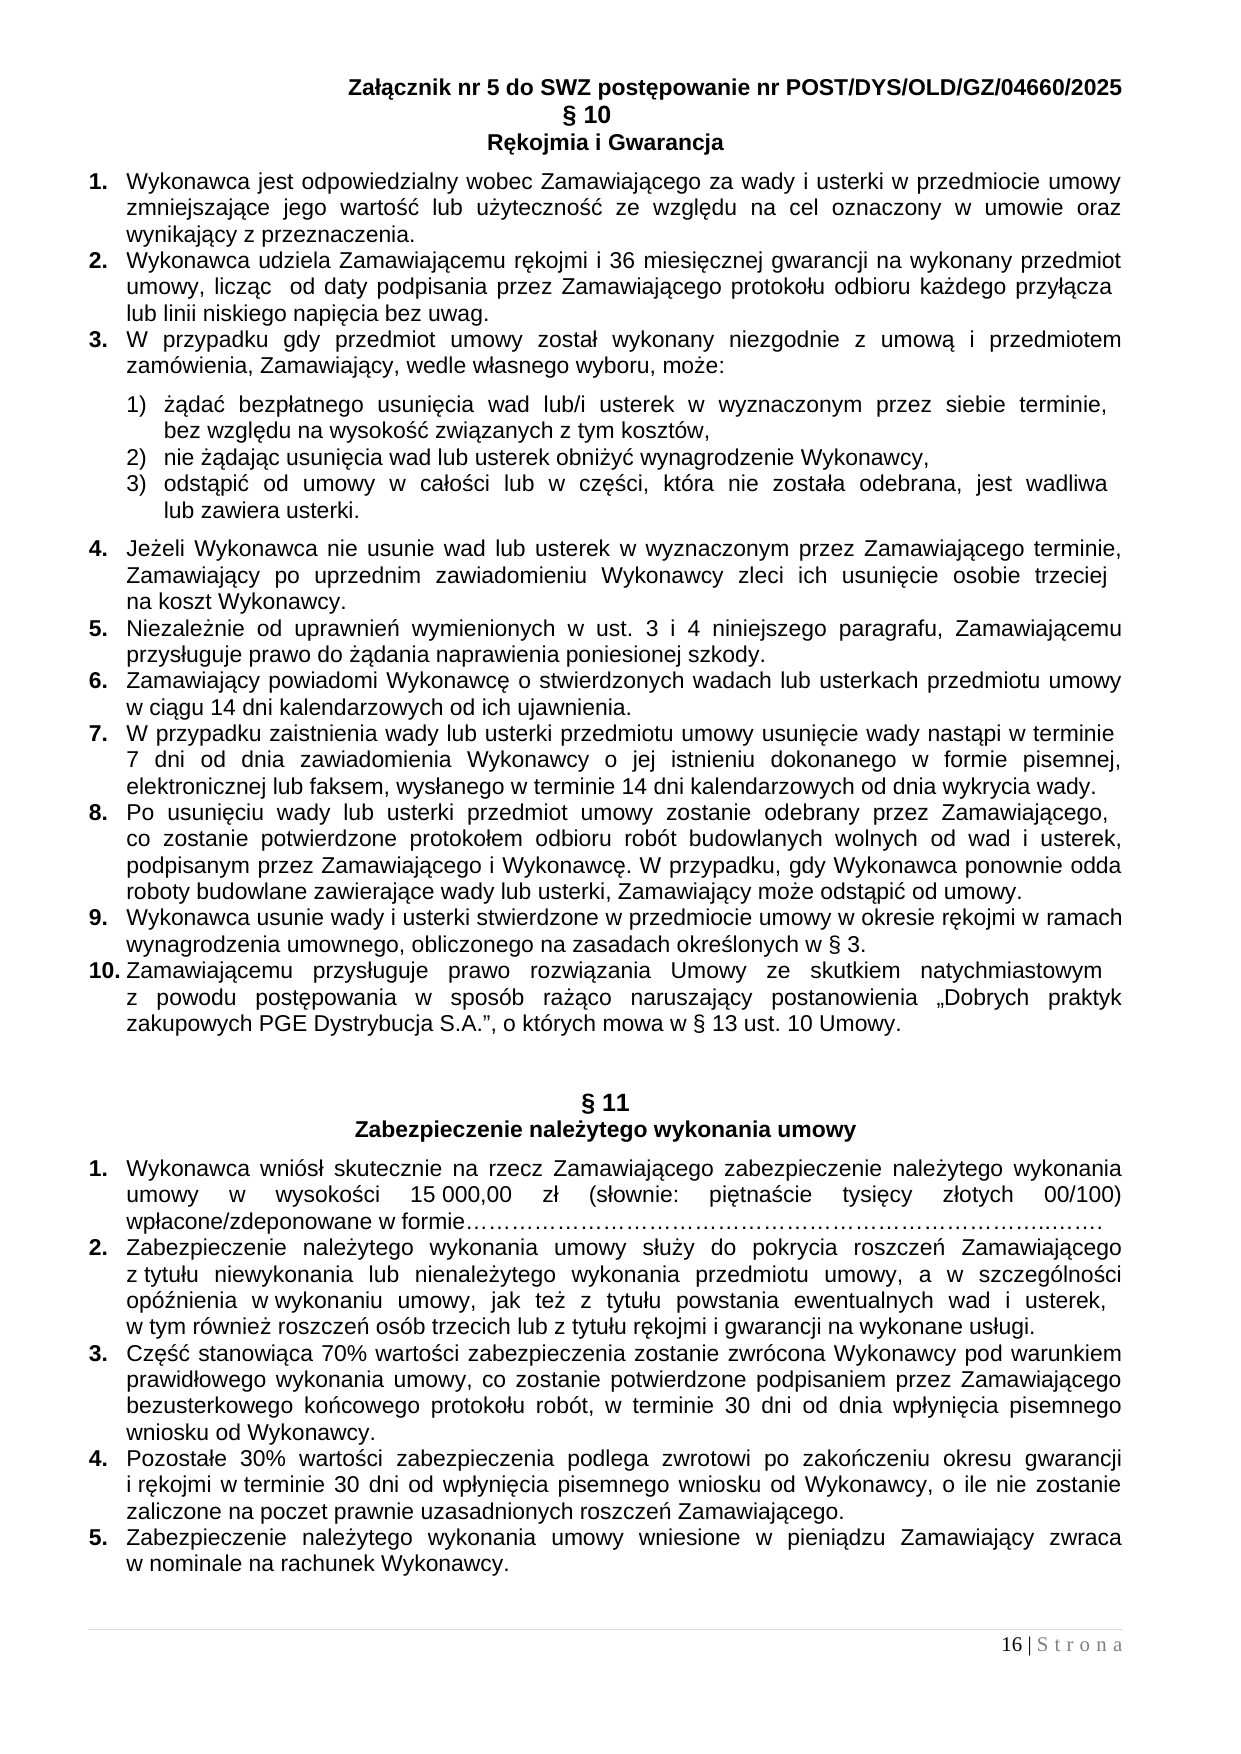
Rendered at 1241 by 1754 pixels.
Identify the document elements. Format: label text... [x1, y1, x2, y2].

text Wykonawca usunie wady i usterki stwierdzone w przedmiocie umowy w okresie rękojmi w ramach wynagrodzenia umownego, obliczonego na zasadach określonych w § 3. [89, 904, 1122, 957]
list Wykonawca jest odpowiedzialny wobec Zamawiającego za wady i usterki w przedmiocie umowy zmniejszające jego wartość lub użyteczność ze względu na cel oznaczony w umowie oraz wynikający z przeznaczenia. [89, 168, 1122, 247]
text Zabezpieczenie należytego wykonania umowy [89, 1116, 1122, 1143]
text Wykonawca udziela Zamawiającemu rękojmi i 36 miesięcznej gwarancji na wykonany przedmiot umowy, licząc od daty podpisania przez Zamawiającego protokołu odbioru każdego przyłącza lub linii niskiego napięcia bez uwag. [89, 247, 1122, 326]
list Wykonawca wniósł skutecznie na rzecz Zamawiającego zabezpieczenie należytego wykonania umowy w wysokości 15 000,00 zł (słownie: piętnaście tysięcy złotych 00/100) wpłacone/zdeponowane w formie…………………………………………………………………..……. [89, 1155, 1122, 1234]
list nie żądając usunięcia wad lub usterek obniżyć wynagrodzenie Wykonawcy, [126, 444, 1122, 470]
text Zabezpieczenie należytego wykonania umowy wniesione w pieniądzu Zamawiający zwraca w nominale na rachunek Wykonawcy. [89, 1524, 1122, 1577]
text Niezależnie od uprawnień wymienionych w ust. 3 i 4 niniejszego paragrafu, Zamawiającemu przysługuje prawo do żądania naprawienia poniesionej szkody. [89, 614, 1122, 667]
text Pozostałe 30% wartości zabezpieczenia podlega zwrotowi po zakończeniu okresu gwarancji i rękojmi w terminie 30 dni od wpłynięcia pisemnego wniosku od Wykonawcy, o ile nie zostanie zaliczone na poczet prawnie uzasadnionych roszczeń Zamawiającego. [89, 1445, 1122, 1524]
text Po usunięciu wady lub usterki przedmiot umowy zostanie odebrany przez Zamawiającego, co zostanie potwierdzone protokołem odbioru robót budowlanych wolnych od wad i usterek, podpisanym przez Zamawiającego i Wykonawcę. W przypadku, gdy Wykonawca ponownie odda roboty budowlane zawierające wady lub usterki, Zamawiający może odstąpić od umowy. [89, 799, 1122, 904]
text W przypadku zaistnienia wady lub usterki przedmiotu umowy usunięcie wady nastąpi w terminie 7 dni od dnia zawiadomienia Wykonawcy o jej istnieniu dokonanego w formie pisemnej, elektronicznej lub faksem, wysłanego w terminie 14 dni kalendarzowych od dnia wykrycia wady. [89, 720, 1122, 799]
text Zamawiający powiadomi Wykonawcę o stwierdzonych wadach lub usterkach przedmiotu umowy w ciągu 14 dni kalendarzowych od ich ujawnienia. [89, 667, 1122, 720]
text Rękojmia i Gwarancja [89, 129, 1122, 155]
list odstąpić od umowy w całości lub w części, która nie została odebrana, jest wadliwa lub zawiera usterki. [126, 470, 1122, 523]
list żądać bezpłatnego usunięcia wad lub/i usterek w wyznaczonym przez siebie terminie, bez względu na wysokość związanych z tym kosztów, [126, 391, 1122, 444]
text Część stanowiąca 70% wartości zabezpieczenia zostanie zwrócona Wykonawcy pod warunkiem prawidłowego wykonania umowy, co zostanie potwierdzone podpisaniem przez Zamawiającego bezusterkowego końcowego protokołu robót, w terminie 30 dni od dnia wpłynięcia pisemnego wniosku od Wykonawcy. [89, 1339, 1122, 1445]
text W przypadku gdy przedmiot umowy został wykonany niezgodnie z umową i przedmiotem zamówienia, Zamawiający, wedle własnego wyboru, może: [89, 326, 1122, 379]
text Zabezpieczenie należytego wykonania umowy służy do pokrycia roszczeń Zamawiającego z tytułu niewykonania lub nienależytego wykonania przedmiotu umowy, a w szczególności opóźnienia w wykonaniu umowy, jak też z tytułu powstania ewentualnych wad i usterek, w tym również roszczeń osób trzecich lub z tytułu rękojmi i gwarancji na wykonane usługi. [89, 1234, 1122, 1339]
text Zamawiającemu przysługuje prawo rozwiązania Umowy ze skutkiem natychmiastowym z powodu postępowania w sposób rażąco naruszający postanowienia „Dobrych praktyk zakupowych PGE Dystrybucja S.A.”, o których mowa w § 13 ust. 10 Umowy. [89, 957, 1122, 1036]
text Jeżeli Wykonawca nie usunie wad lub usterek w wyznaczonym przez Zamawiającego terminie, Zamawiający po uprzednim zawiadomieniu Wykonawcy zleci ich usunięcie osobie trzeciej na koszt Wykonawcy. [89, 535, 1122, 614]
